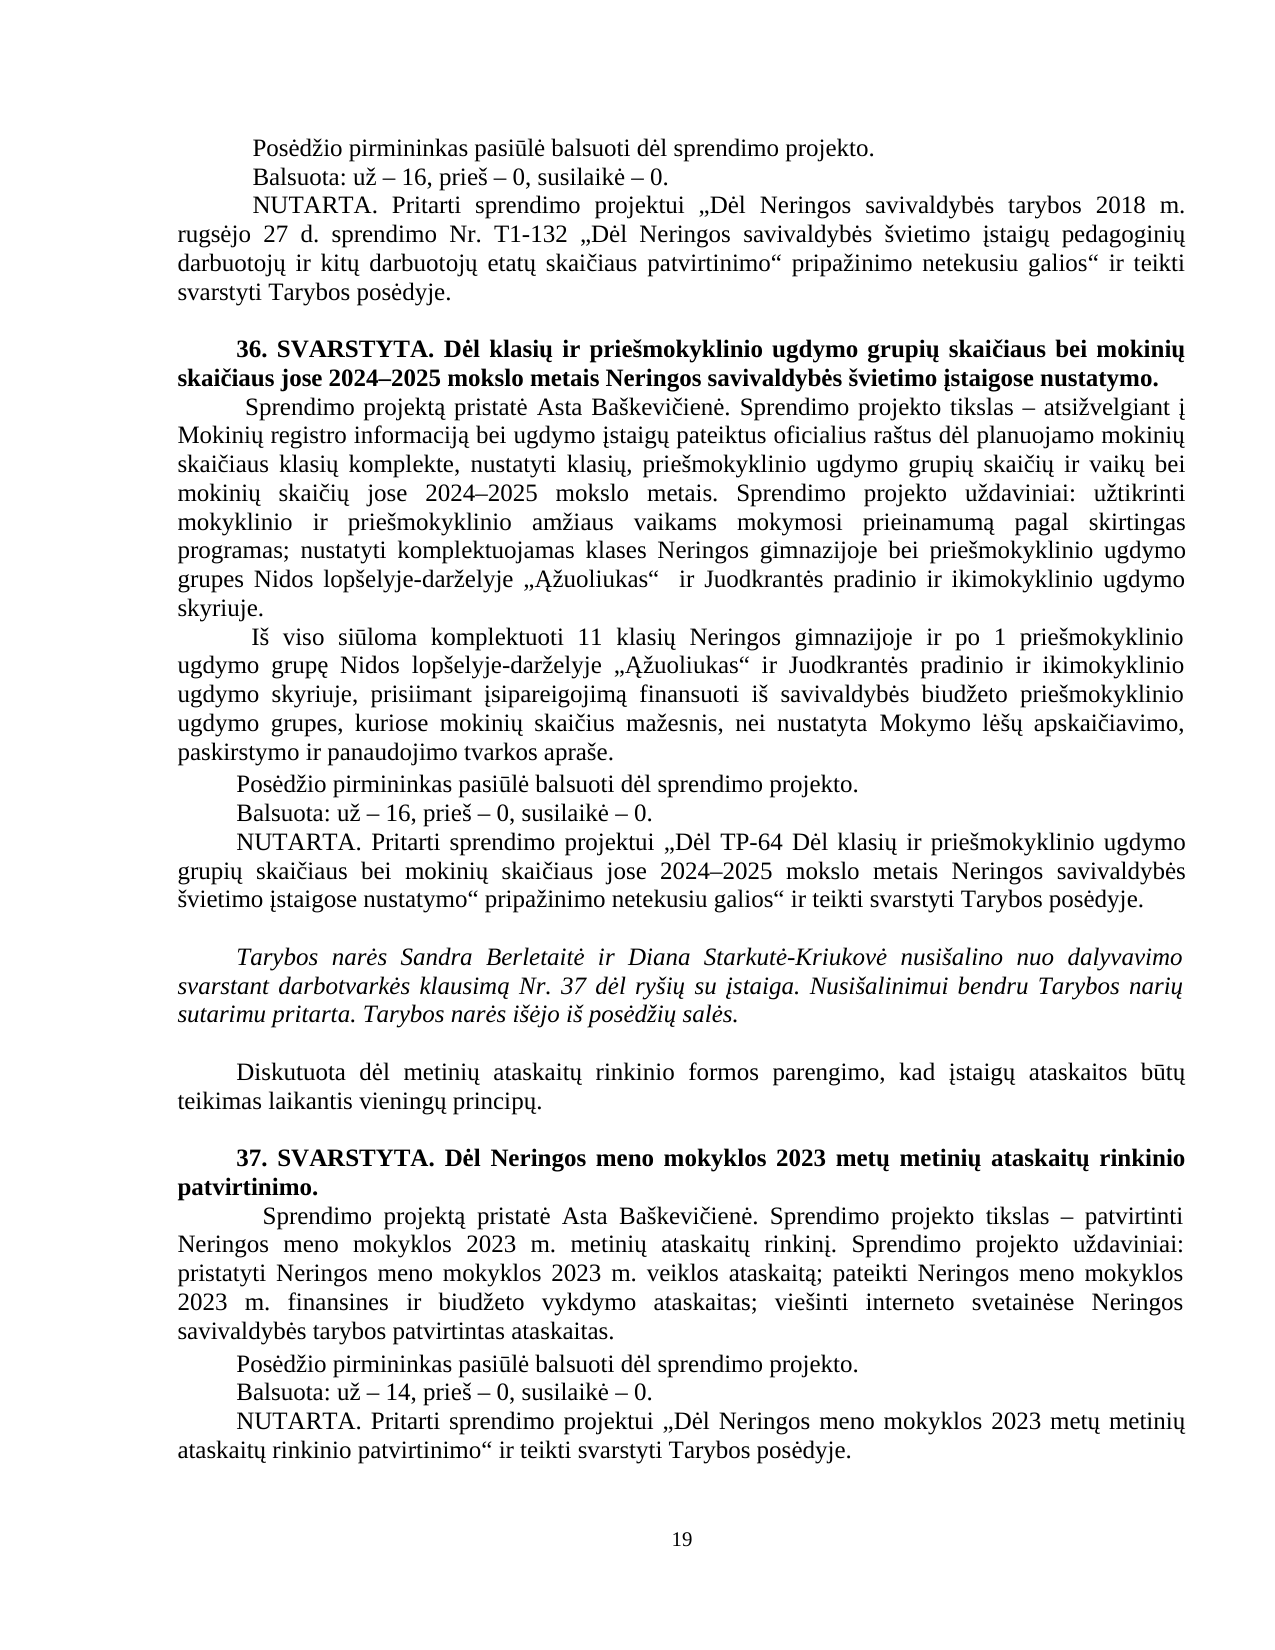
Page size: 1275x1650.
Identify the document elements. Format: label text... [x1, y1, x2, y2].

text NUTARTA. Pritarti sprendimo projektui „Dėl Neringos savivaldybės tarybos 2018 m. rugsėjo 27 d. sprendimo Nr. T1-132 „Dėl Neringos savivaldybės švietimo įstaigų pedagoginių darbuotojų ir kitų darbuotojų etatų skaičiaus patvirtinimo“ pripažinimo netekusiu galios“ ir teikti svarstyti Tarybos posėdyje. [177, 190, 1186, 305]
text NUTARTA. Pritarti sprendimo projektui „Dėl Neringos meno mokyklos 2023 metų metinių ataskaitų rinkinio patvirtinimo“ ir teikti svarstyti Tarybos posėdyje. [177, 1406, 1186, 1464]
text Posėdžio pirmininkas pasiūlė balsuoti dėl sprendimo projekto. [177, 769, 1186, 798]
text Posėdžio pirmininkas pasiūlė balsuoti dėl sprendimo projekto. [177, 133, 1186, 162]
text Diskutuota dėl metinių ataskaitų rinkinio formos parengimo, kad įstaigų ataskaitos būtų teikimas laikantis vieningų principų. [177, 1057, 1186, 1114]
text Balsuota: už – 14, prieš – 0, susilaikė – 0. [177, 1377, 1186, 1406]
text Balsuota: už – 16, prieš – 0, susilaikė – 0. [177, 162, 1186, 190]
text Sprendimo projektą pristatė Asta Baškevičienė. Sprendimo projekto tikslas – patvirtinti Neringos meno mokyklos 2023 m. metinių ataskaitų rinkinį. Sprendimo projekto uždaviniai: pristatyti Neringos meno mokyklos 2023 m. veiklos ataskaitą; pateikti Neringos meno mokyklos 2023 m. finansines ir biudžeto vykdymo ataskaitas; viešinti interneto svetainėse Neringos savivaldybės tarybos patvirtintas ataskaitas. [177, 1201, 1185, 1344]
text 36. SVARSTYTA. Dėl klasių ir priešmokyklinio ugdymo grupių skaičiaus bei mokinių skaičiaus jose 2024–2025 mokslo metais Neringos savivaldybės švietimo įstaigose nustatymo. [177, 334, 1186, 392]
text Sprendimo projektą pristatė Asta Baškevičienė. Sprendimo projekto tikslas – atsižvelgiant į Mokinių registro informaciją bei ugdymo įstaigų pateiktus oficialius raštus dėl planuojamo mokinių skaičiaus klasių komplekte, nustatyti klasių, priešmokyklinio ugdymo grupių skaičių ir vaikų bei mokinių skaičių jose 2024–2025 mokslo metais. Sprendimo projekto uždaviniai: užtikrinti mokyklinio ir priešmokyklinio amžiaus vaikams mokymosi prieinamumą pagal skirtingas programas; nustatyti komplektuojamas klases Neringos gimnazijoje bei priešmokyklinio ugdymo grupes Nidos lopšelyje-darželyje „Ąžuoliukas“ ir Juodkrantės pradinio ir ikimokyklinio ugdymo skyriuje. [177, 392, 1186, 622]
text Tarybos narės Sandra Berletaitė ir Diana Starkutė-Kriukovė nusišalino nuo dalyvavimo svarstant darbotvarkės klausimą Nr. 37 dėl ryšių su įstaiga. Nusišalinimui bendru Tarybos narių sutarimu pritarta. Tarybos narės išėjo iš posėdžių salės. [177, 942, 1186, 1028]
text NUTARTA. Pritarti sprendimo projektui „Dėl TP-64 Dėl klasių ir priešmokyklinio ugdymo grupių skaičiaus bei mokinių skaičiaus jose 2024–2025 mokslo metais Neringos savivaldybės švietimo įstaigose nustatymo“ pripažinimo netekusiu galios“ ir teikti svarstyti Tarybos posėdyje. [177, 827, 1186, 913]
text 37. SVARSTYTA. Dėl Neringos meno mokyklos 2023 metų metinių ataskaitų rinkinio patvirtinimo. [177, 1143, 1186, 1201]
text Balsuota: už – 16, prieš – 0, susilaikė – 0. [177, 798, 1186, 827]
text Iš viso siūloma komplektuoti 11 klasių Neringos gimnazijoje ir po 1 priešmokyklinio ugdymo grupę Nidos lopšelyje-darželyje „Ąžuoliukas“ ir Juodkrantės pradinio ir ikimokyklinio ugdymo skyriuje, prisiimant įsipareigojimą finansuoti iš savivaldybės biudžeto priešmokyklinio ugdymo grupes, kuriose mokinių skaičius mažesnis, nei nustatyta Mokymo lėšų apskaičiavimo, paskirstymo ir panaudojimo tvarkos apraše. [177, 622, 1185, 765]
text Posėdžio pirmininkas pasiūlė balsuoti dėl sprendimo projekto. [177, 1349, 1186, 1377]
